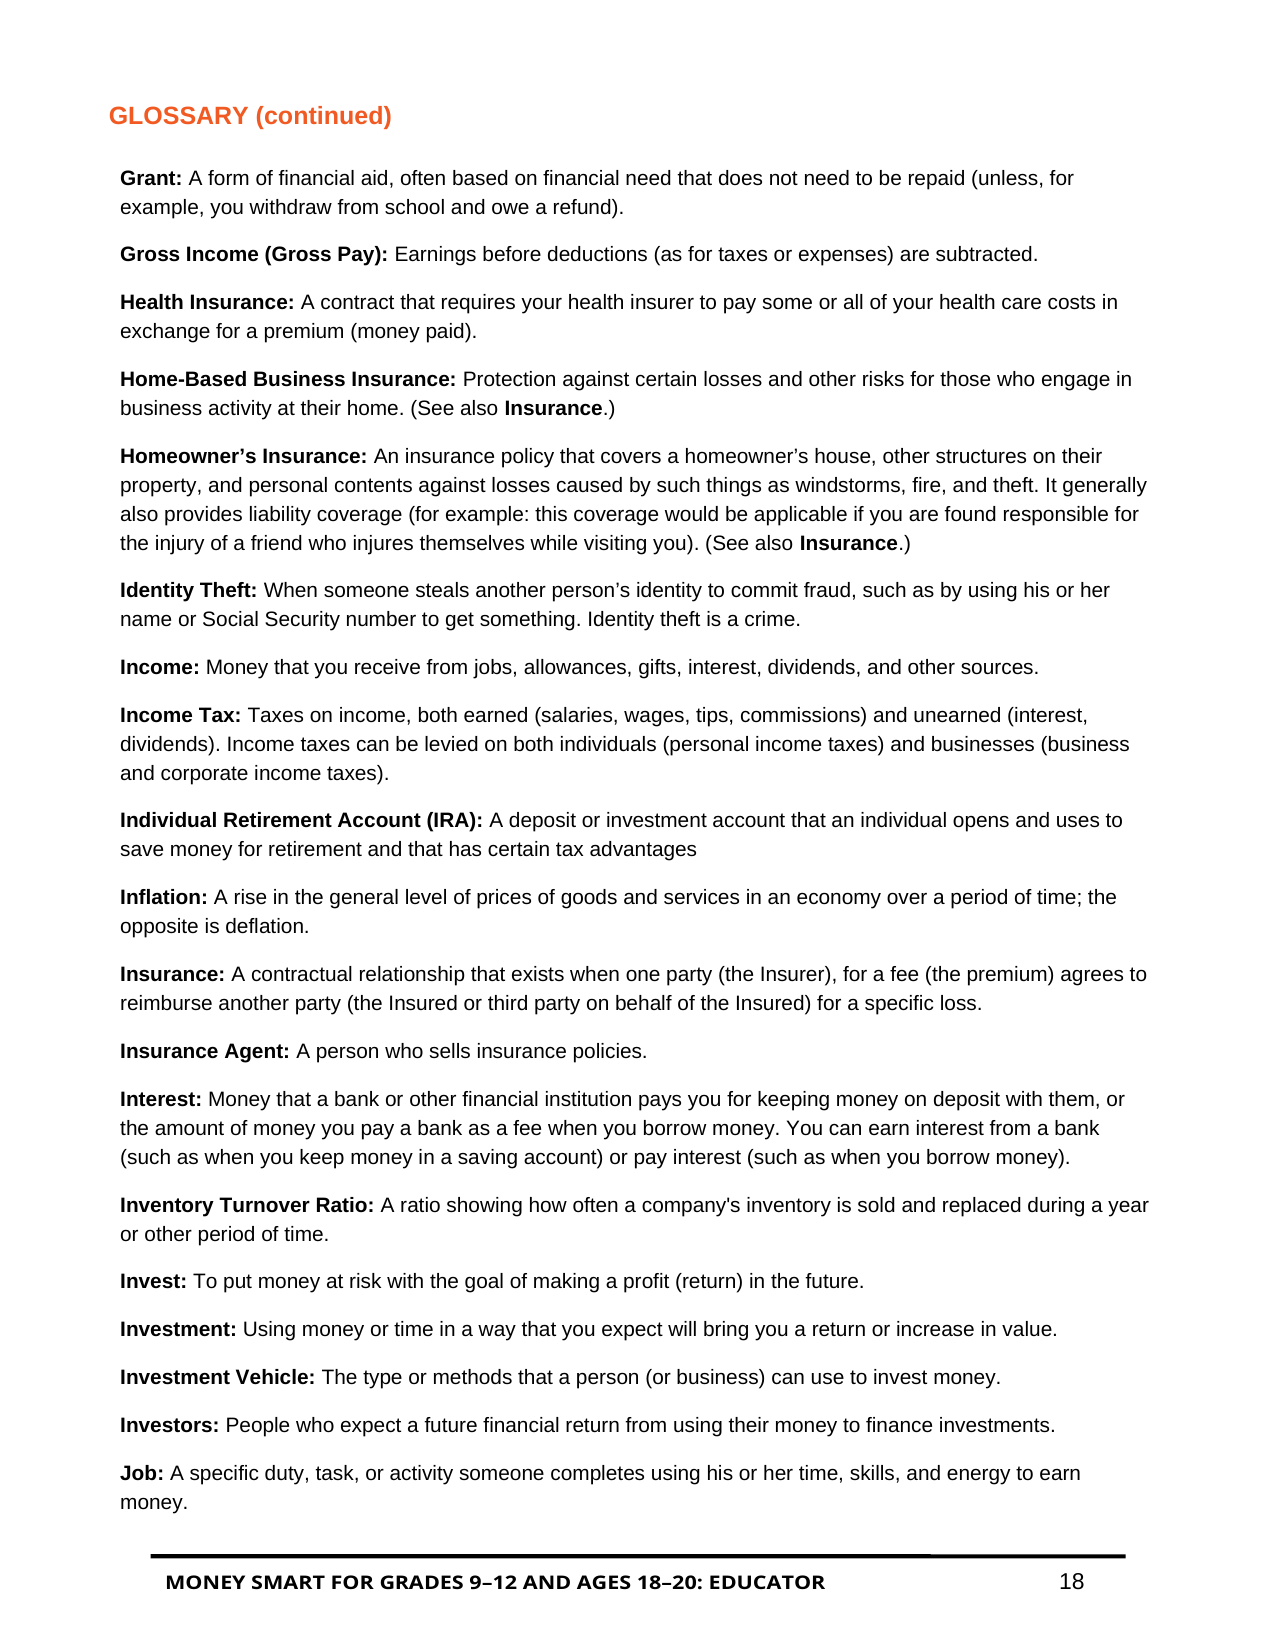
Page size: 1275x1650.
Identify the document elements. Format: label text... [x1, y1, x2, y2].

text Grant: A form of financial aid, often based on financial need that does not need to be repaid (unless, for example, you withdraw from school and owe a refund). [120, 166, 1107, 218]
text Gross Income (Gross Pay): Earnings before deductions (as for taxes or expenses) are subtracted. [120, 242, 1107, 266]
text Investors: People who expect a future financial return from using their money to finance investments. [120, 1413, 1107, 1437]
text Individual Retirement Account (IRA): A deposit or investment account that an individual opens and uses to save money for retirement and that has certain tax advantages [120, 808, 1149, 861]
text Income Tax: Taxes on income, both earned (salaries, wages, tips, commissions) and unearned (interest, dividends). Income taxes can be levied on both individuals (personal income taxes) and businesses (business and corporate income taxes). [120, 703, 1133, 784]
text Investment: Using money or time in a way that you expect will bring you a return or increase in value. [120, 1317, 1107, 1341]
text Investment Vehicle: The type or methods that a person (or business) can use to invest money. [120, 1365, 1107, 1389]
text Job: A specific duty, task, or activity someone completes using his or her time, skills, and energy to earn money. [120, 1461, 1107, 1513]
text Invest: To put money at risk with the goal of making a profit (return) in the future. [120, 1269, 1107, 1293]
text Insurance Agent: A person who sells insurance policies. [120, 1039, 1107, 1063]
text Identity Theft: When someone steals another person’s identity to commit fraud, such as by using his or her name or Social Security number to get something. Identity theft is a crime. [120, 578, 1125, 631]
text Inflation: A rise in the general level of prices of goods and services in an economy over a period of time; the opposite is deflation. [120, 885, 1120, 938]
text Home-Based Business Insurance: Protection against certain losses and other risks for those who engage in business activity at their home. (See also Insurance.) [120, 367, 1149, 419]
text Interest: Money that a bank or other financial institution pays you for keeping money on deposit with them, or the amount of money you pay a bank as a fee when you borrow money. You can earn interest from a bank (such as when you keep money in a saving account) or pay interest (such as when you borrow money). [120, 1087, 1128, 1168]
text Insurance: A contractual relationship that exists when one party (the Insurer), for a fee (the premium) agrees to reimburse another party (the Insured or third party on behalf of the Insured) for a specific loss. [120, 962, 1166, 1015]
text Homeowner’s Insurance: An insurance policy that covers a homeowner’s house, other structures on their property, and personal contents against losses caused by such things as windstorms, fire, and theft. It generally also provides liability coverage (for example: this coverage would be applicable if you are found responsible for the injury of a friend who injures themselves while visiting you). (See also Insurance.) [120, 443, 1166, 554]
text Income: Money that you receive from jobs, allowances, gifts, interest, dividends, and other sources. [120, 655, 1107, 679]
text Health Insurance: A contract that requires your health insurer to pay some or all of your health care costs in exchange for a premium (money paid). [120, 290, 1125, 343]
text Inventory Turnover Ratio: A ratio showing how often a company's inventory is sold and replaced during a year or other period of time. [120, 1192, 1166, 1245]
